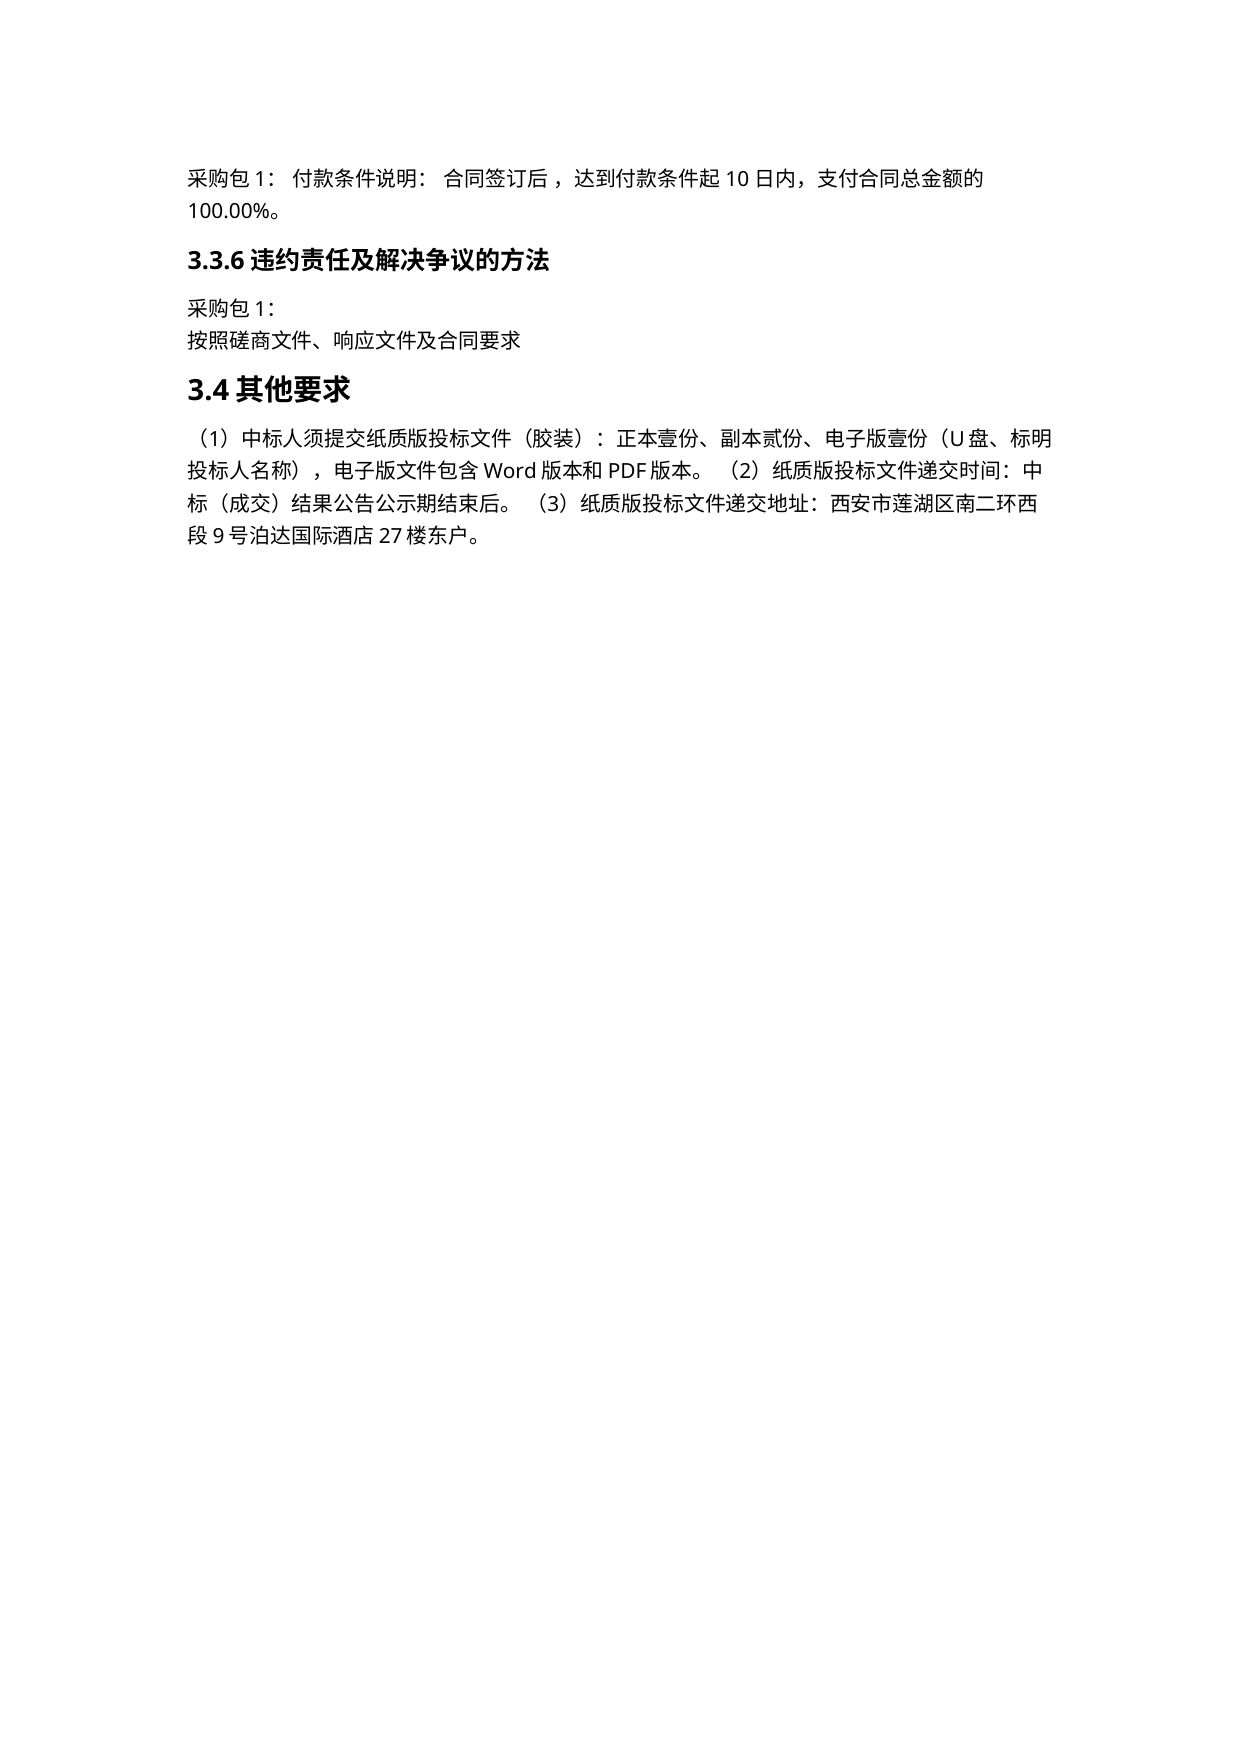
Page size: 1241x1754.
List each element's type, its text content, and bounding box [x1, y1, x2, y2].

text 按照磋商文件、响应文件及合同要求 [187, 324, 1053, 357]
text 采购包1： 付款条件说明： 合同签订后 ，达到付款条件起 10 日内，支付合同总金额的 100.00%。 [187, 162, 1053, 227]
text 3.4其他要求 [187, 357, 1053, 422]
text （1）中标人须提交纸质版投标文件（胶装）：正本壹份、副本贰份、电子版壹份（U盘、标明投标人名称），电子版文件包含Word版本和PDF版本。 （2）纸质版投标文件递交时间：中标（成交）结果公告公示期结束后。 （3）纸质版投标文件递交地址：西安市莲湖区南二环西段9号泊达国际酒店27楼东户。 [187, 422, 1053, 552]
text 3.3.6违约责任及解决争议的方法 [187, 227, 1053, 292]
text 采购包1： [187, 292, 1053, 324]
